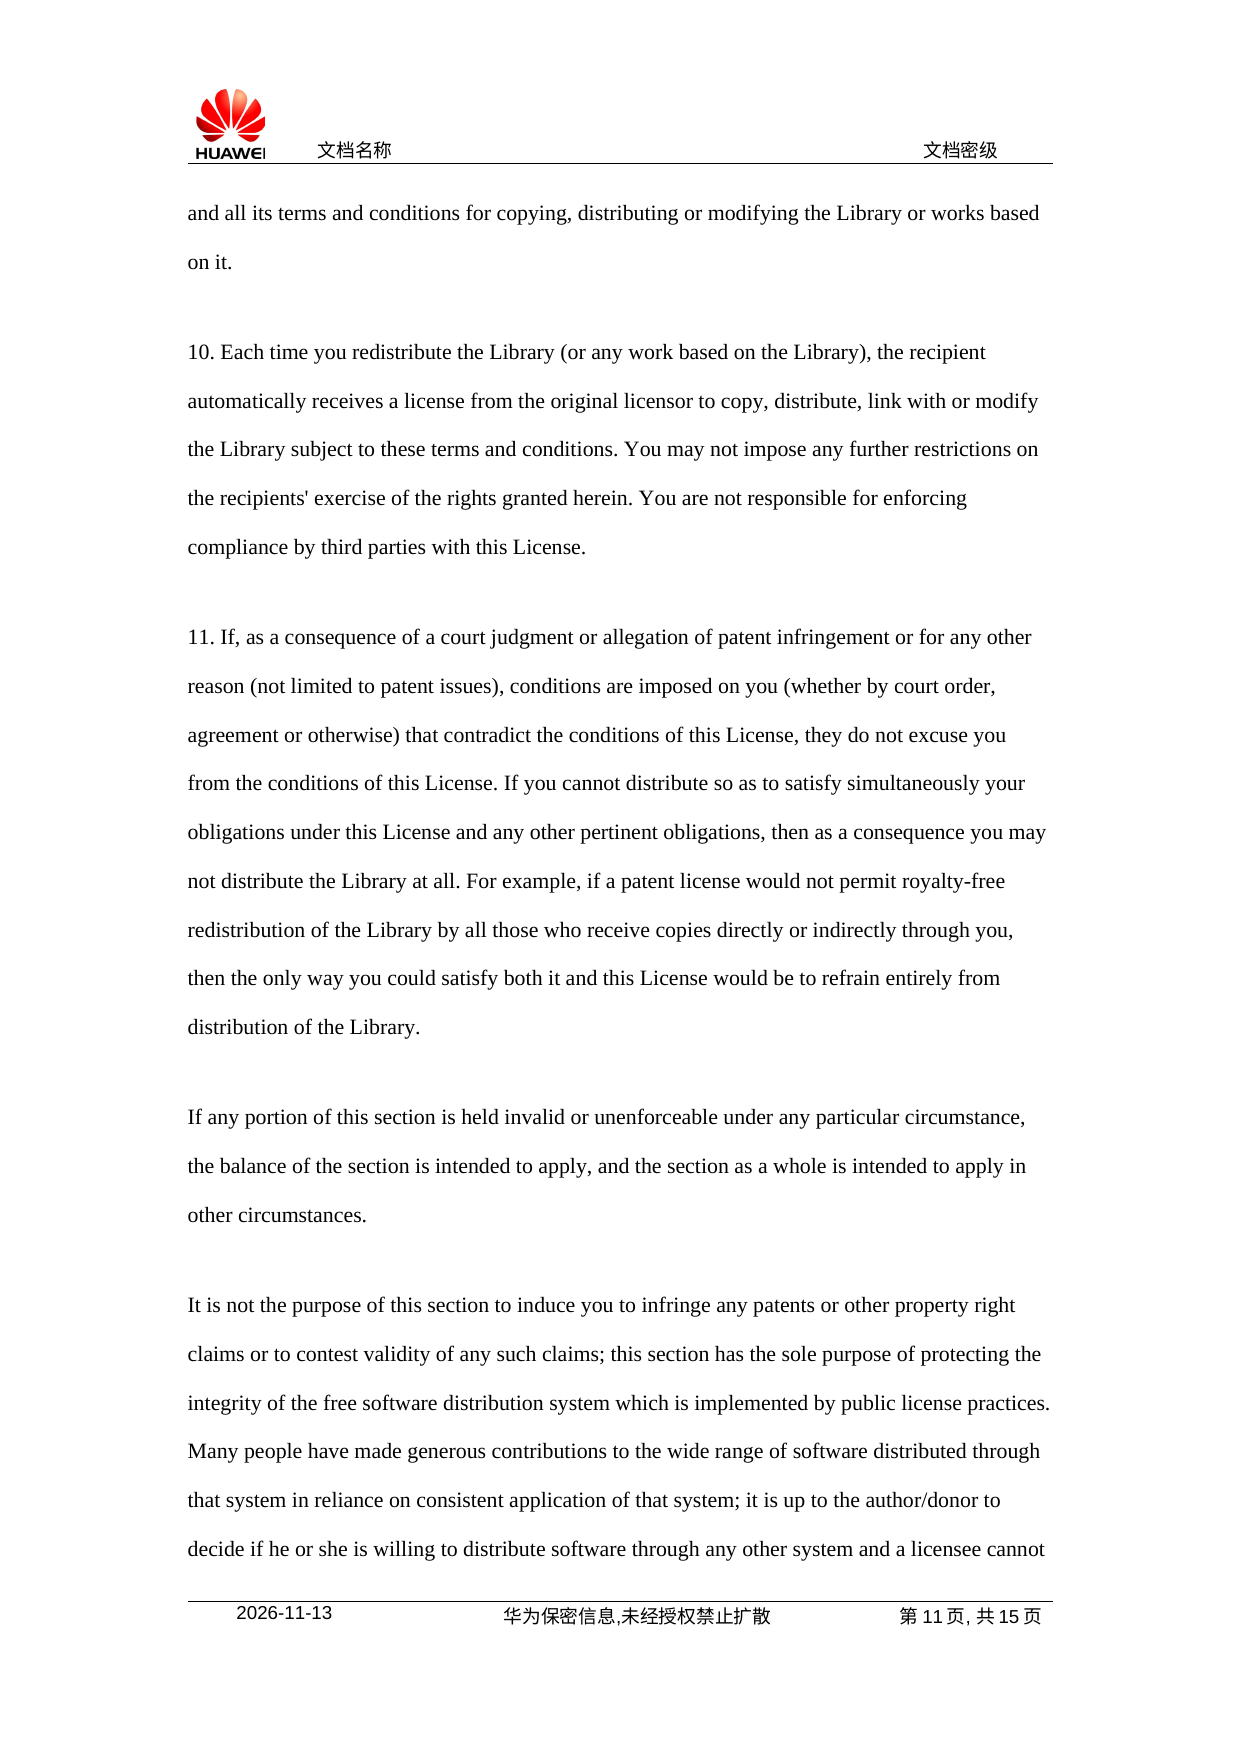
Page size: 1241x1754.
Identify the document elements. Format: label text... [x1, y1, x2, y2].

text 11. If, as a consequence of a court judgment or allegation of patent infringement or for any other reason (not limited to patent issues), conditions are imposed on you (whether by court order, agreement or otherwise) that contradict the conditions of this License, they do not excuse you from the conditions of this License. If you cannot distribute so as to satisfy simultaneously your obligations under this License and any other pertinent obligations, then as a consequence you may not distribute the Library at all. For example, if a patent license would not permit royalty-free redistribution of the Library by all those who receive copies directly or indirectly through you, then the only way you could satisfy both it and this License would be to refrain entirely from distribution of the Library. [187, 620, 1053, 1043]
text 10. Each time you redistribute the Library (or any work based on the Library), the recipient automatically receives a license from the original licensor to copy, distribute, link with or modify the Library subject to these terms and conditions. You may not impose any further restrictions on the recipients' exercise of the rights granted herein. You are not responsible for enforcing compliance by third parties with this License. [187, 335, 1053, 563]
picture [196, 89, 265, 159]
text If any portion of this section is held invalid or unenforceable under any particular circumstance, the balance of the section is intended to apply, and the section as a whole is intended to apply in other circumstances. [187, 1101, 1053, 1231]
